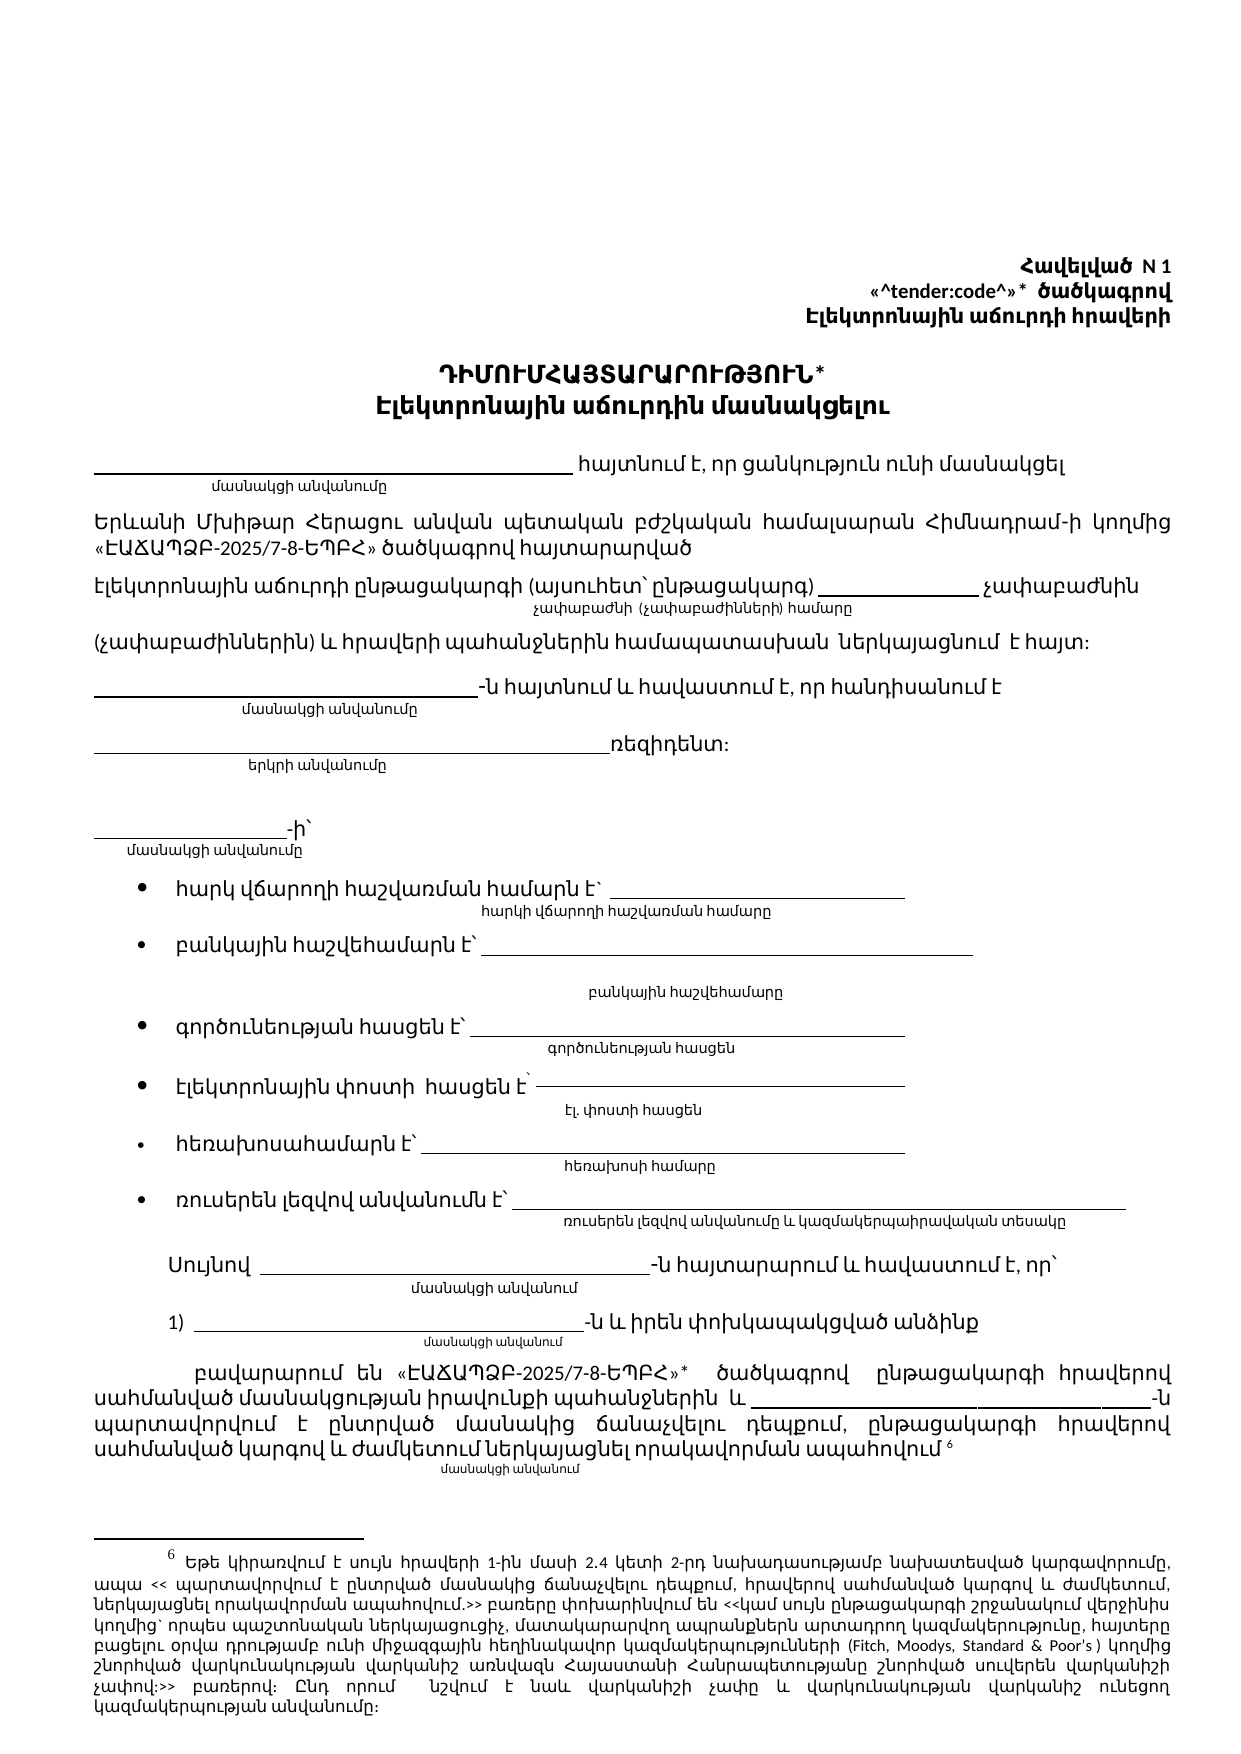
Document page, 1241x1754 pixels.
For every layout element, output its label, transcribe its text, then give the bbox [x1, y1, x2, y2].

text մասնակցի անվանում [94, 1335, 1171, 1360]
text Հավելված N 1 [94, 253, 1171, 278]
text Երևանի Մխիթար Հերացու անվան պետական բժշկական համալսարան Հիմնադրամ-ի կողմից «ԷԱՃԱՊՁԲ-2025/7-8-ԵՊԲՀ» ծածկագրով հայտարարված [94, 507, 1171, 561]
text «^tender:code^»* ծածկագրով [94, 278, 1171, 304]
text ռուսերեն լեզվով անվանումը և կազմակերպաիրավական տեսակը [94, 1213, 1171, 1243]
text հեռախոսի համարը [462, 1157, 1171, 1187]
text էլեկտրոնային աճուրդի ընթացակարգի (այսուհետ՝ ընթացակարգ) չափաբաժնին [94, 573, 1171, 599]
list հեռախոսահամարն է՝ [138, 1131, 1171, 1157]
text մասնակցի անվանումը [94, 841, 1171, 872]
text բանկային հաշվեհամարը [94, 983, 1171, 1014]
text Էլեկտրոնային աճուրդի հրավերի [94, 304, 1171, 329]
text -ն հայտնում և հավաստում է, որ հանդիսանում է [94, 670, 1171, 701]
text չափաբաժնի (չափաբաժինների) համարը [94, 599, 1171, 629]
text բավարարում են «ԷԱՃԱՊՁԲ-2025/7-8-ԵՊԲՀ»* ծածկագրով ընթացակարգի հրավերով սահմանված մասնակցության իրավունքի պահանջներին և -ն պարտավորվում է ընտրված մասնակից ճանաչվելու դեպքում, ընթացակարգի հրավերով սահմանված կարգով և ժամկետում ներկայացնել որակավորման ապահովում [94, 1360, 1171, 1462]
text 1) -ն և իրեն փոխկապակցված անձինք [94, 1309, 1171, 1335]
text հարկի վճարողի հաշվառման համարը [94, 902, 1171, 933]
list բանկային հաշվեհամարն է՝ [138, 933, 1171, 983]
text էլ. փոստի հասցեն [94, 1101, 1171, 1131]
text երկրի անվանումը [94, 756, 1171, 787]
text մասնակցի անվանումը [94, 477, 1171, 507]
text մասնակցի անվանում [94, 1279, 1171, 1309]
list գործունեության հասցեն է՝ [138, 1014, 1171, 1040]
text հայտնում է, որ ցանկություն ունի մասնակցել [94, 451, 1171, 477]
subtitle Էլեկտրոնային աճուրդին մասնակցելու [94, 390, 1171, 421]
text մասնակցի անվանումը [94, 701, 1171, 731]
text մասնակցի անվանում [94, 1462, 1171, 1487]
text (չափաբաժիններին) և հրավերի պահանջներին համապատասխան ներկայացնում է հայտ: [94, 629, 1171, 655]
text ռեզիդենտ: [94, 731, 1171, 756]
text Սույնով -ն հայտարարում և հավաստում է, որ՝ [94, 1248, 1171, 1279]
text -ի՝ [94, 816, 1171, 841]
list հարկ վճարողի հաշվառման համարն է` [138, 872, 1171, 902]
text գործունեության հասցեն [94, 1040, 1171, 1070]
list էլեկտրոնային փոստի հասցեն է՝ [138, 1070, 1171, 1101]
list ռուսերեն լեզվով անվանումն է՝ [138, 1187, 1171, 1213]
text ԴԻՄՈՒՄՀԱՅՏԱՐԱՐՈՒԹՅՈՒՆ* [94, 360, 1171, 390]
